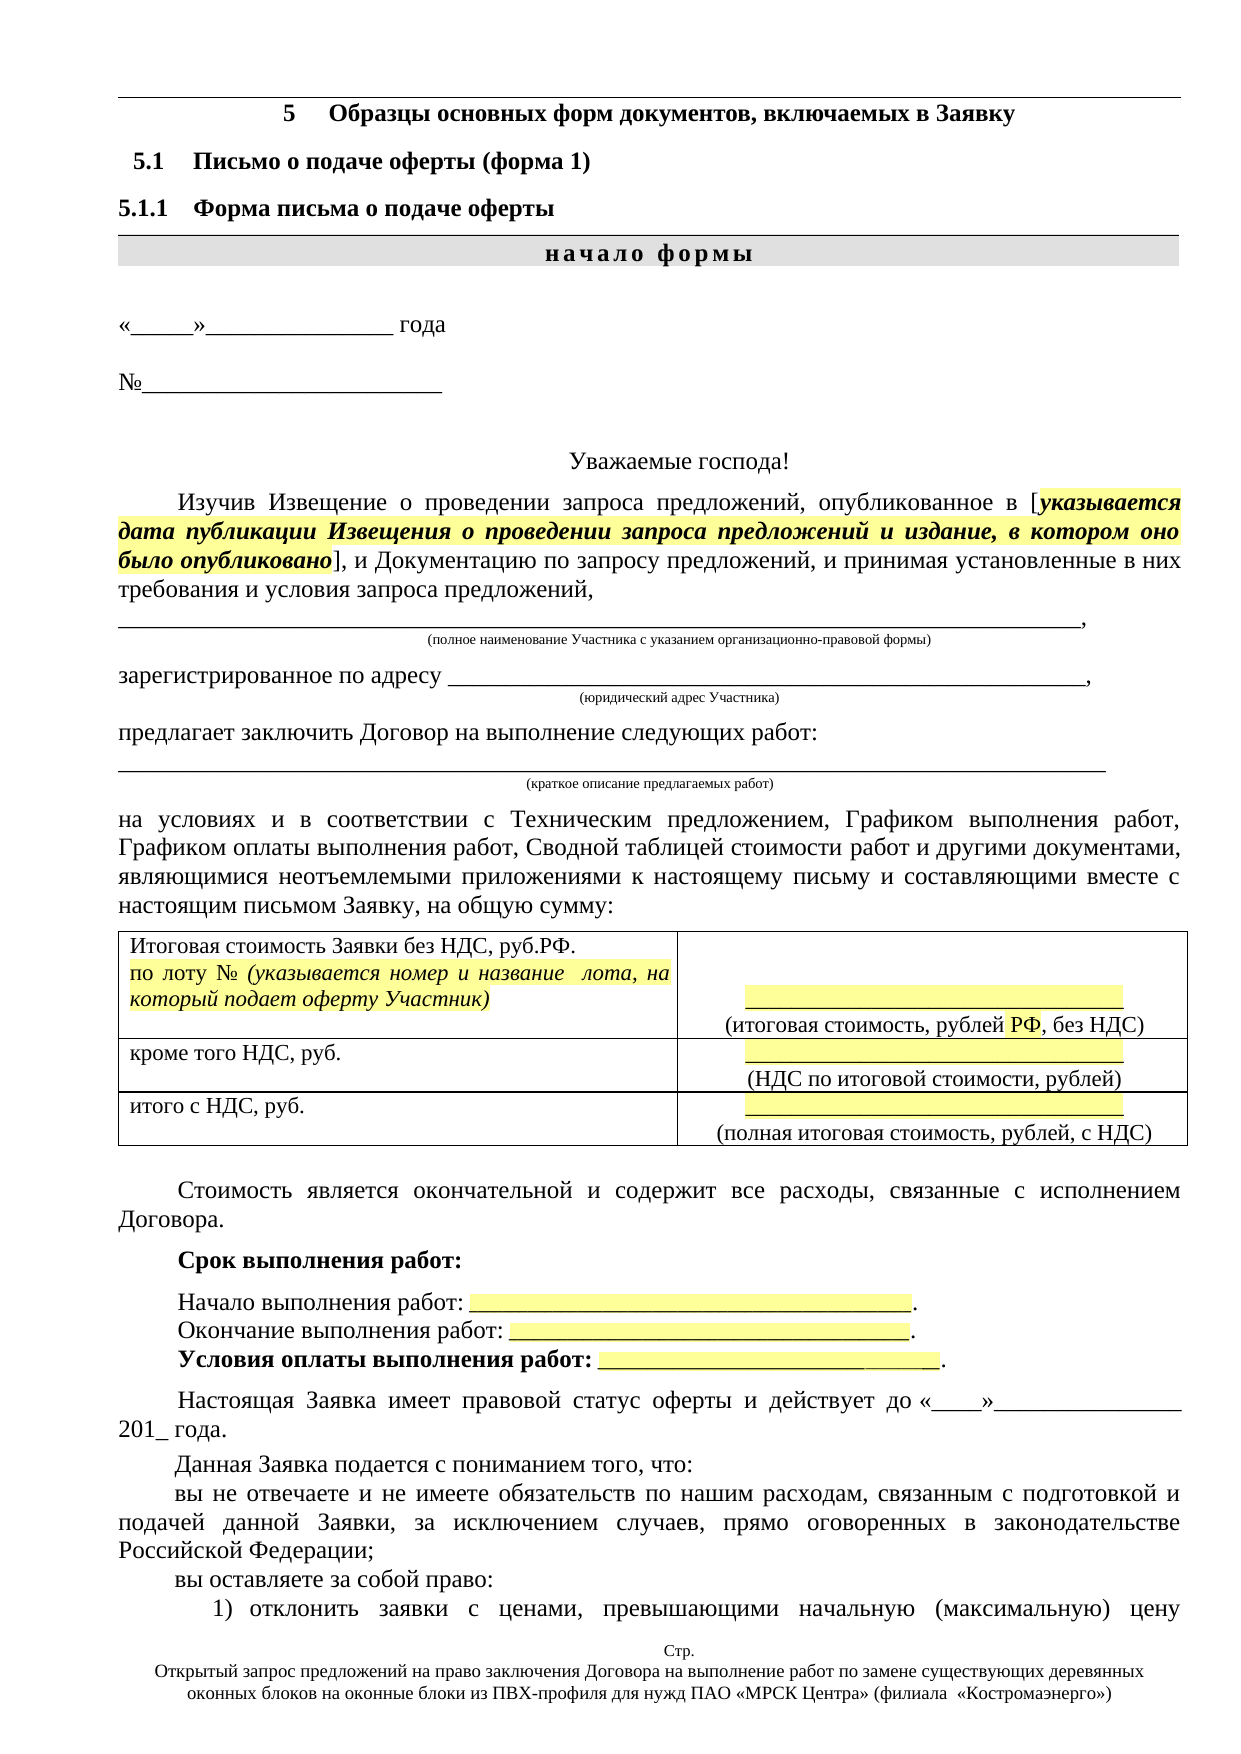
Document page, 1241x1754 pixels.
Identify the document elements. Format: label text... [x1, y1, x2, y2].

subtitle Письмо о подаче оферты (форма 1) [133, 146, 1181, 175]
table_cell итого с НДС, руб. [119, 1093, 677, 1145]
text Данная Заявка подается с пониманием того, что: [118, 1449, 1181, 1478]
text вы оставляете за собой право: [118, 1564, 1181, 1593]
table_header Итоговая стоимость Заявки без НДС, руб.РФ. по лоту № (указывается номер и название лота, на который подает оферту Участник) [119, 932, 677, 1038]
text вы не отвечаете и не имеете обязательств по нашим расходам, связанным с подготовкой и подачей данной Заявки, за исключением случаев, прямо оговоренных в законодательстве Российской Федерации; [118, 1478, 1181, 1564]
subtitle Форма письма о подаче оферты [118, 193, 1181, 222]
text Начало выполнения работ: _____________________________________________________. [118, 1287, 1181, 1315]
text Стоимость является окончательной и содержит все расходы, связанные с исполнением Договора. [118, 1175, 1181, 1233]
text (полное наименование Участника с указанием организационно-правовой формы) [118, 631, 1181, 660]
text на условиях и в соответствии с Техническим предложением, Графиком выполнения работ, Графиком оплаты выполнения работ, Сводной таблицей стоимости работ и другими документами, являющимися неотъемлемыми приложениями к настоящему письму и составляющими вместе с настоящим письмом Заявку, на общую сумму: [118, 804, 1181, 919]
text Изучив Извещение о проведении запроса предложений, опубликованное в [указывается дата публикации Извещения о проведении запроса предложений и издание, в котором оно было опубликовано], и Документацию по запросу предложений, и принимая установленные в них требования и условия запроса предложений, [118, 487, 1181, 516]
text Изучив Извещение о проведении запроса предложений, опубликованное в [указывается дата публикации Извещения о проведении запроса предложений и издание, в котором оно было опубликовано], и Документацию по запросу предложений, и принимая установленные в них требования и условия запроса предложений, [118, 545, 1181, 602]
text Условия оплаты выполнения работ: _________________________________________. [118, 1344, 1181, 1373]
text (краткое описание предлагаемых работ) [118, 775, 1181, 804]
text зарегистрированное по адресу ___________________________________________________, [118, 660, 1181, 689]
table_cell _________________________________ (полная итоговая стоимость, рублей, с НДС) [678, 1093, 1187, 1145]
table_cell _________________________________ (НДС по итоговой стоимости, рублей) [678, 1039, 1187, 1091]
text Срок выполнения работ: [118, 1245, 1181, 1274]
subtitle Образцы основных форм документов, включаемых в Заявку [117, 98, 1181, 127]
table_header _________________________________ (итоговая стоимость, рублей РФ, без НДС) [678, 932, 1187, 1038]
text Уважаемые господа! [118, 446, 1181, 475]
table_cell кроме того НДС, руб. [119, 1039, 677, 1091]
text Окончание выполнения работ: ________________________________________________. [118, 1315, 1181, 1344]
text предлагает заключить Договор на выполнение следующих работ: [118, 717, 1181, 746]
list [212, 1593, 1181, 1622]
text начало формы [118, 236, 1179, 266]
text _______________________________________________________________________________ [118, 746, 1181, 775]
text Настоящая Заявка имеет правовой статус оферты и действует до «____»_______________ 201_ года. [118, 1385, 1181, 1443]
text _____________________________________________________________________________, [118, 602, 1181, 631]
text (юридический адрес Участника) [118, 689, 1181, 717]
text «_____»_______________ года [118, 309, 635, 338]
text №________________________ [118, 367, 635, 396]
